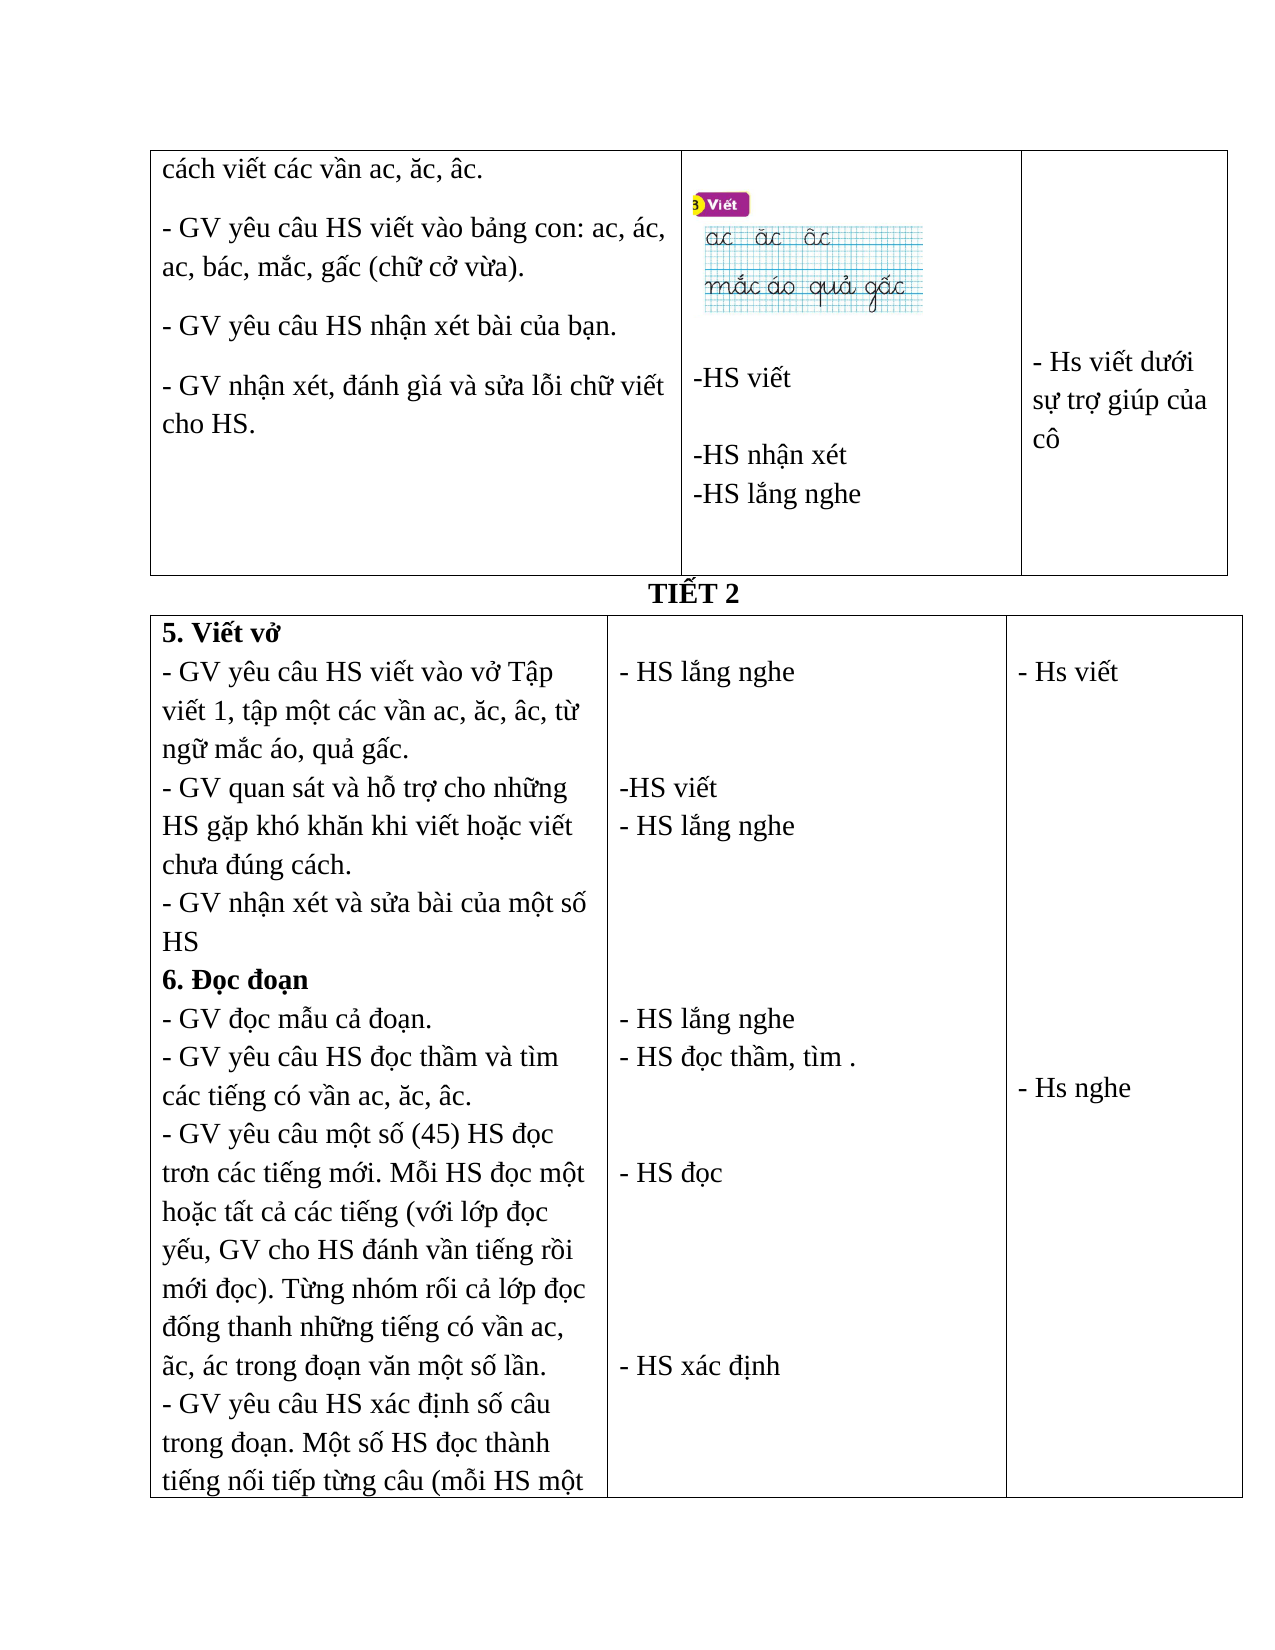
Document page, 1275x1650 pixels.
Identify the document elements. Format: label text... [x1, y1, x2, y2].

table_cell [1022, 151, 1227, 575]
table_header - Hs viết - Hs nghe [1007, 616, 1242, 1497]
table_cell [682, 151, 1021, 575]
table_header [608, 616, 1006, 1497]
list TIẾT 2 [262, 576, 1125, 609]
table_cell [151, 151, 681, 575]
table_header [151, 616, 607, 1497]
picture [692, 189, 923, 318]
